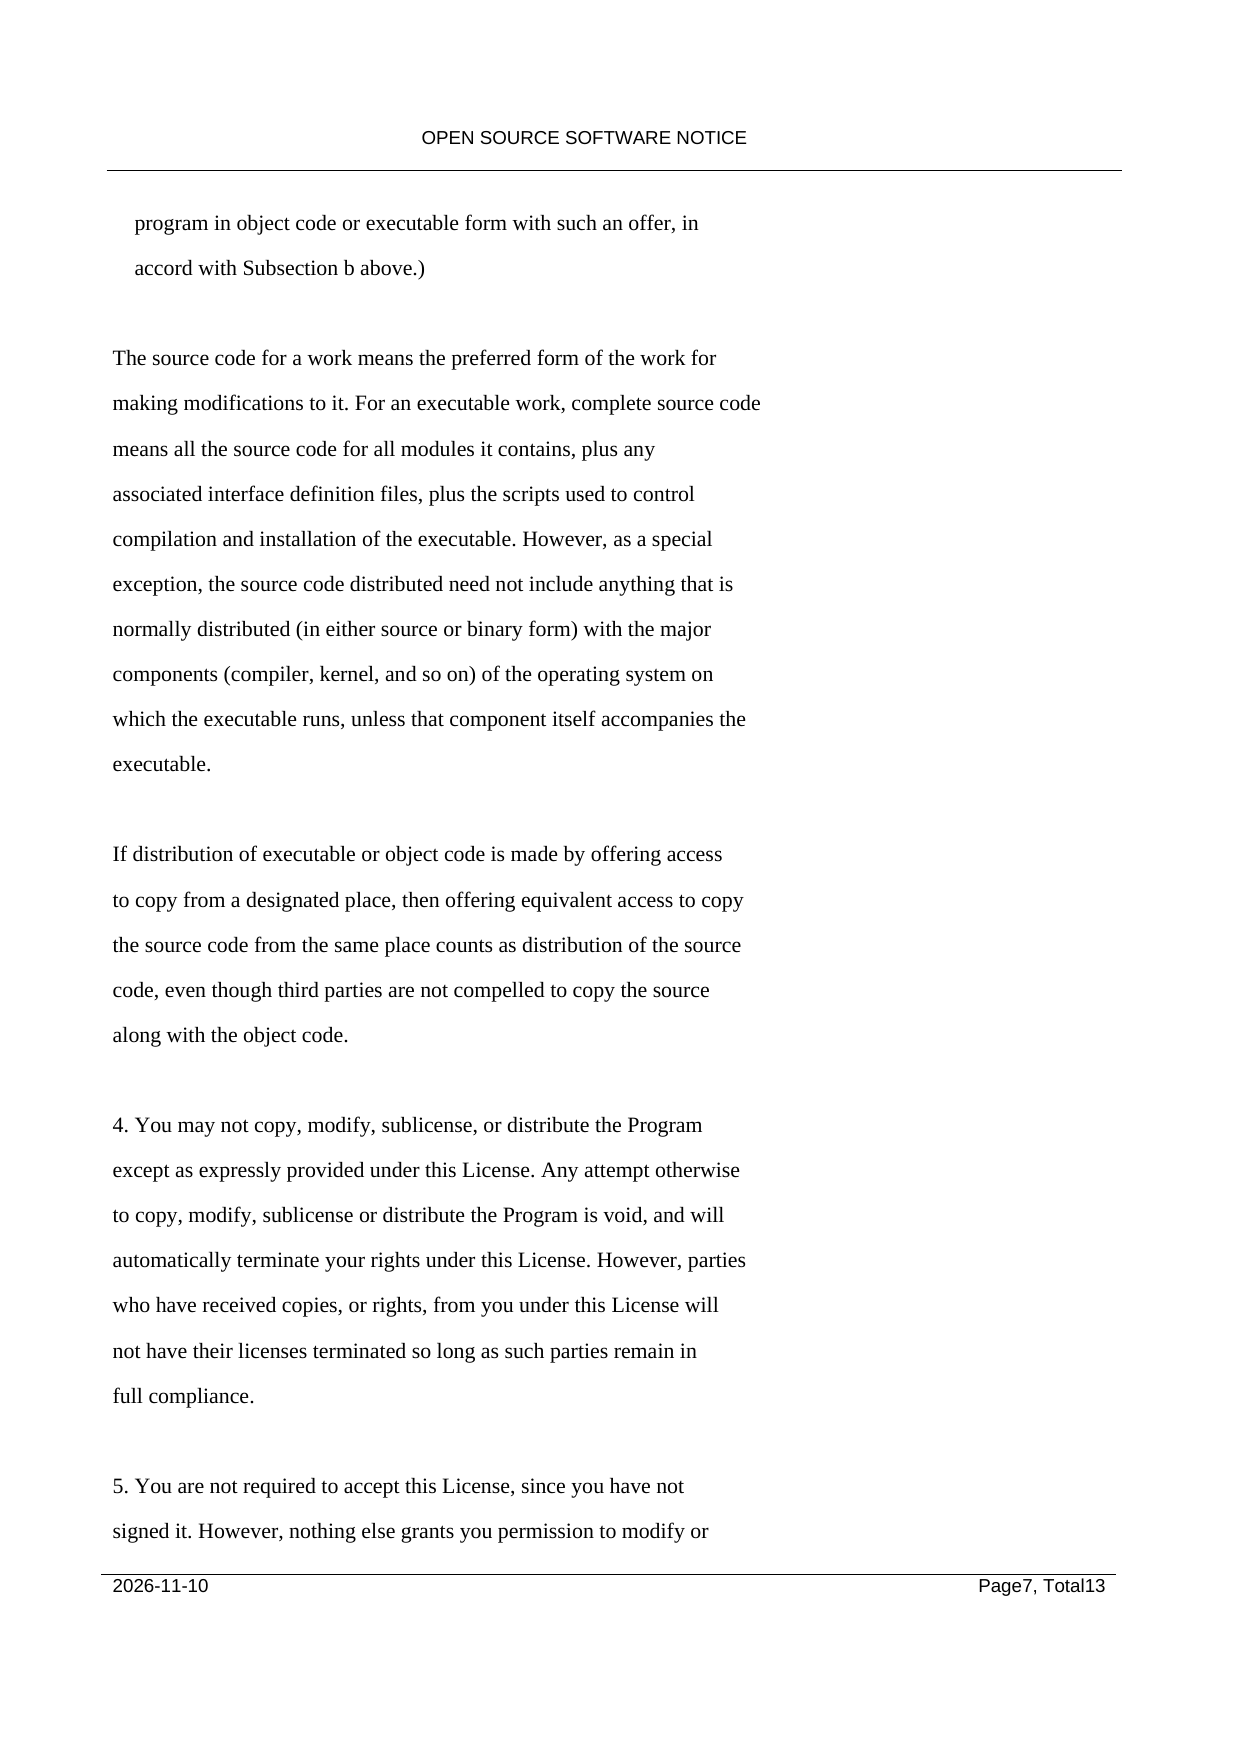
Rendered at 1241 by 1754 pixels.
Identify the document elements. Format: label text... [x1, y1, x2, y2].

text normally distributed (in either source or binary form) with the major [112, 612, 1128, 645]
text except as expressly provided under this License. Any attempt otherwise [112, 1153, 1128, 1186]
text along with the object code. [112, 1018, 1128, 1051]
text which the executable runs, unless that component itself accompanies the [112, 702, 1128, 735]
text the source code from the same place counts as distribution of the source [112, 928, 1128, 961]
text components (compiler, kernel, and so on) of the operating system on [112, 657, 1128, 690]
text making modifications to it. For an executable work, complete source code [112, 387, 1128, 419]
text not have their licenses terminated so long as such parties remain in [112, 1334, 1128, 1366]
text The source code for a work means the preferred form of the work for [112, 342, 1128, 374]
text 5. You are not required to accept this License, since you have not [112, 1469, 1128, 1502]
text to copy from a designated place, then offering equivalent access to copy [112, 883, 1128, 915]
text 4. You may not copy, modify, sublicense, or distribute the Program [112, 1108, 1128, 1141]
text automatically terminate your rights under this License. However, parties [112, 1244, 1128, 1276]
text who have received copies, or rights, from you under this License will [112, 1289, 1128, 1321]
text executable. [112, 748, 1128, 780]
text program in object code or executable form with such an offer, in [112, 206, 1128, 239]
text code, even though third parties are not compelled to copy the source [112, 973, 1128, 1006]
text full compliance. [112, 1379, 1128, 1412]
text associated interface definition files, plus the scripts used to control [112, 477, 1128, 509]
text compilation and installation of the executable. However, as a special [112, 522, 1128, 554]
text exception, the source code distributed need not include anything that is [112, 567, 1128, 600]
text If distribution of executable or object code is made by offering access [112, 838, 1128, 870]
text signed it. However, nothing else grants you permission to modify or [112, 1514, 1128, 1547]
text to copy, modify, sublicense or distribute the Program is void, and will [112, 1199, 1128, 1231]
text means all the source code for all modules it contains, plus any [112, 432, 1128, 464]
text accord with Subsection b above.) [112, 251, 1128, 284]
